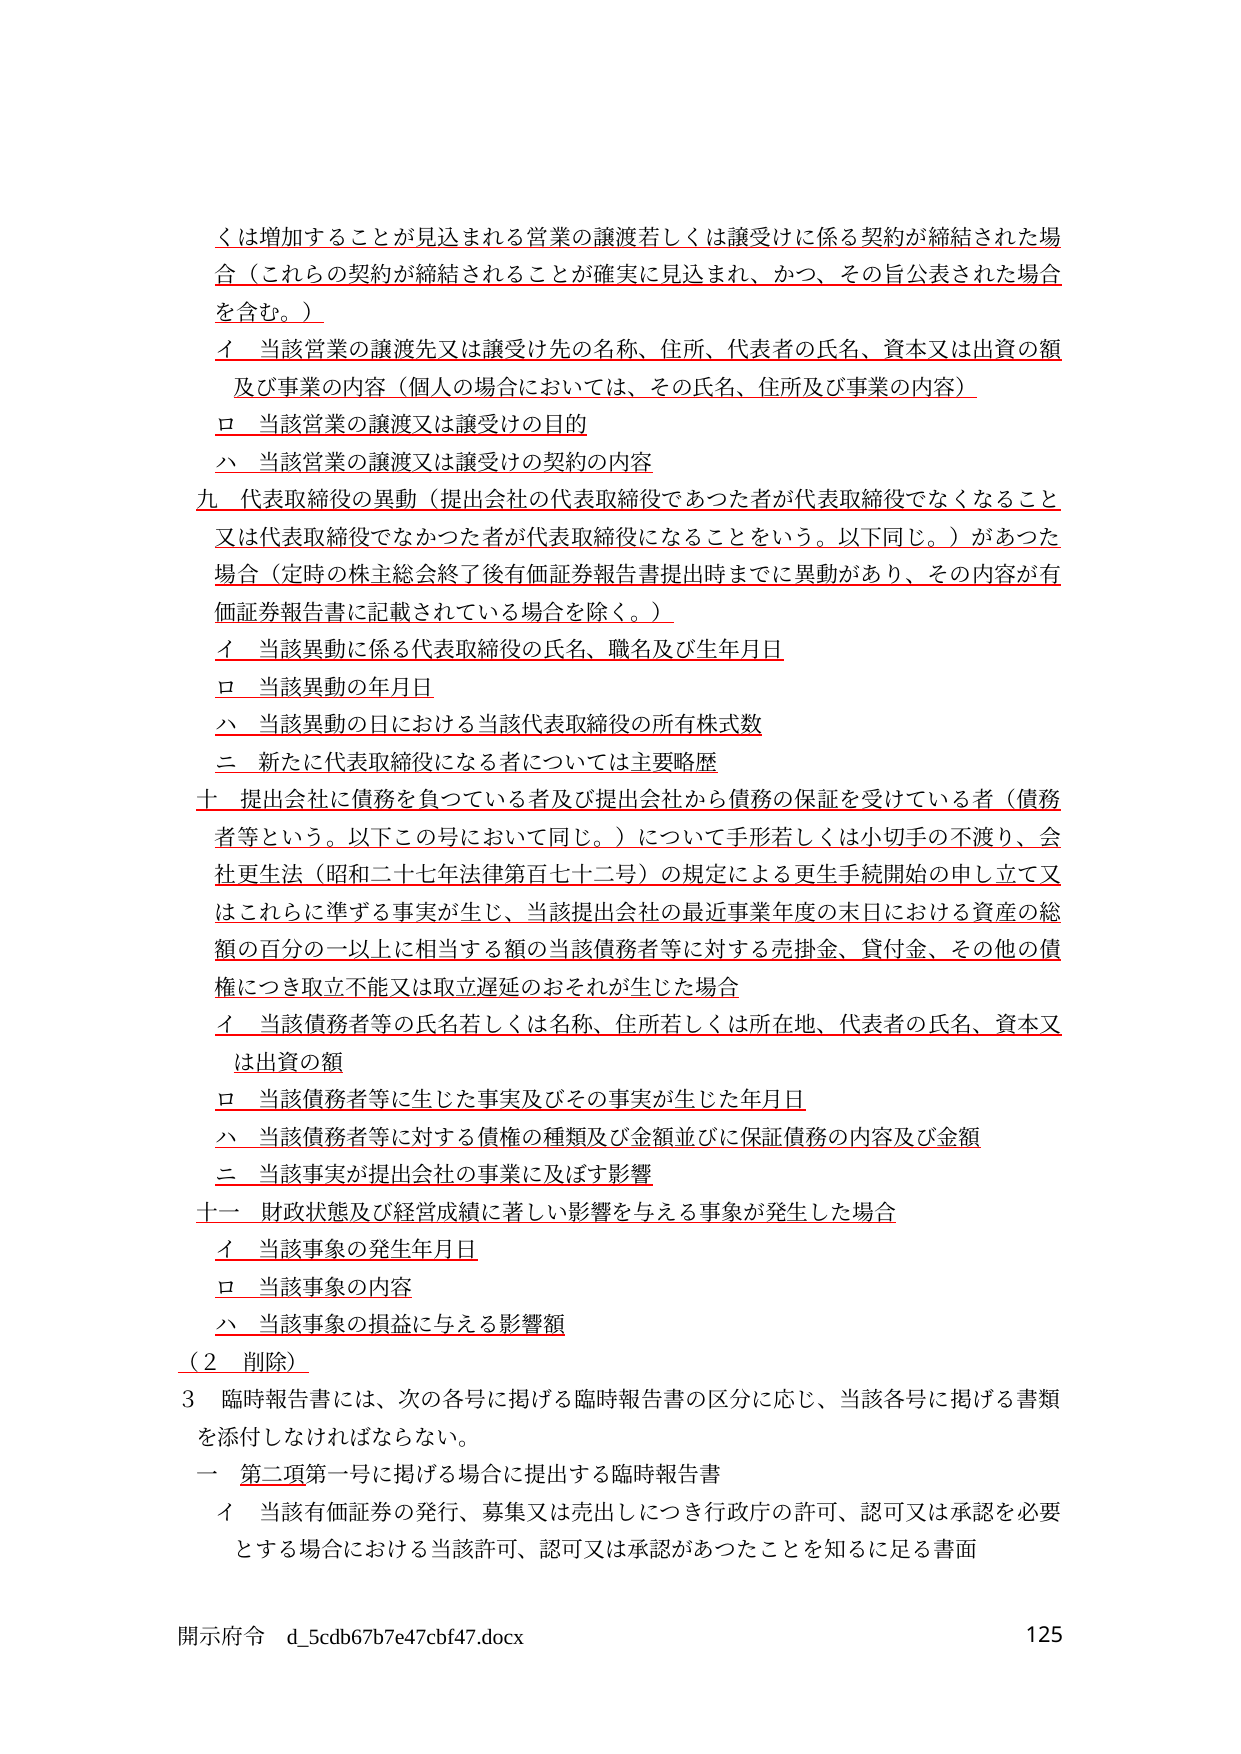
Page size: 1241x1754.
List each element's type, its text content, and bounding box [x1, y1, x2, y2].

text ハ 当該営業の譲渡又は譲受けの契約の内容 [215, 442, 1063, 479]
text ハ 当該事象の損益に与える影響額 [215, 1304, 1063, 1342]
text 十 提出会社に債務を負つている者及び提出会社から債務の保証を受けている者（債務者等という。以下この号において同じ。）について手形若しくは小切手の不渡り、会社更生法（昭和二十七年法律第百七十二号）の規定による更生手続開始の申し立て又はこれらに準ずる事実が生じ、当該提出会社の最近事業年度の末日における資産の総額の百分の一以上に相当する額の当該債務者等に対する売掛金、貸付金、その他の債権につき取立不能又は取立遅延のおそれが生じた場合 [196, 779, 1063, 1004]
text イ 当該有価証券の発行、募集又は売出しにつき行政庁の許可、認可又は承認を必要とする場合における当該許可、認可又は承認があつたことを知るに足る書面 [215, 1492, 1063, 1567]
text ニ 新たに代表取締役になる者については主要略歴 [215, 742, 1063, 779]
text イ 当該事象の発生年月日 [215, 1229, 1063, 1267]
text ロ 当該債務者等に生じた事実及びその事実が生じた年月日 [215, 1079, 1063, 1117]
text ロ 当該異動の年月日 [215, 667, 1063, 704]
text 九 代表取締役の異動（提出会社の代表取締役であつた者が代表取締役でなくなること又は代表取締役でなかつた者が代表取締役になることをいう。以下同じ。）があつた場合（定時の株主総会終了後有価証券報告書提出時までに異動があり、その内容が有価証券報告書に記載されている場合を除く。） [196, 479, 1063, 629]
text ロ 当該事象の内容 [215, 1267, 1063, 1304]
text 十一 財政状態及び経営成績に著しい影響を与える事象が発生した場合 [196, 1192, 1063, 1229]
text 一 第二項第一号に掲げる場合に提出する臨時報告書 [196, 1454, 1063, 1492]
text イ 当該債務者等の氏名若しくは名称、住所若しくは所在地、代表者の氏名、資本又は出資の額 [215, 1004, 1063, 1079]
text ロ 当該営業の譲渡又は譲受けの目的 [215, 404, 1063, 442]
text ハ 当該異動の日における当該代表取締役の所有株式数 [215, 704, 1063, 742]
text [196, 217, 1063, 329]
text ハ 当該債務者等に対する債権の種類及び金額並びに保証債務の内容及び金額 [215, 1117, 1063, 1154]
text イ 当該異動に係る代表取締役の氏名、職名及び生年月日 [215, 629, 1063, 667]
text イ 当該営業の譲渡先又は譲受け先の名称、住所、代表者の氏名、資本又は出資の額及び事業の内容（個人の場合においては、その氏名、住所及び事業の内容） [215, 329, 1063, 404]
text ３ 臨時報告書には、次の各号に掲げる臨時報告書の区分に応じ、当該各号に掲げる書類を添付しなければならない。 [177, 1379, 1063, 1454]
text （２ 削除） [177, 1342, 1063, 1379]
text ニ 当該事実が提出会社の事業に及ぼす影響 [215, 1154, 1063, 1192]
